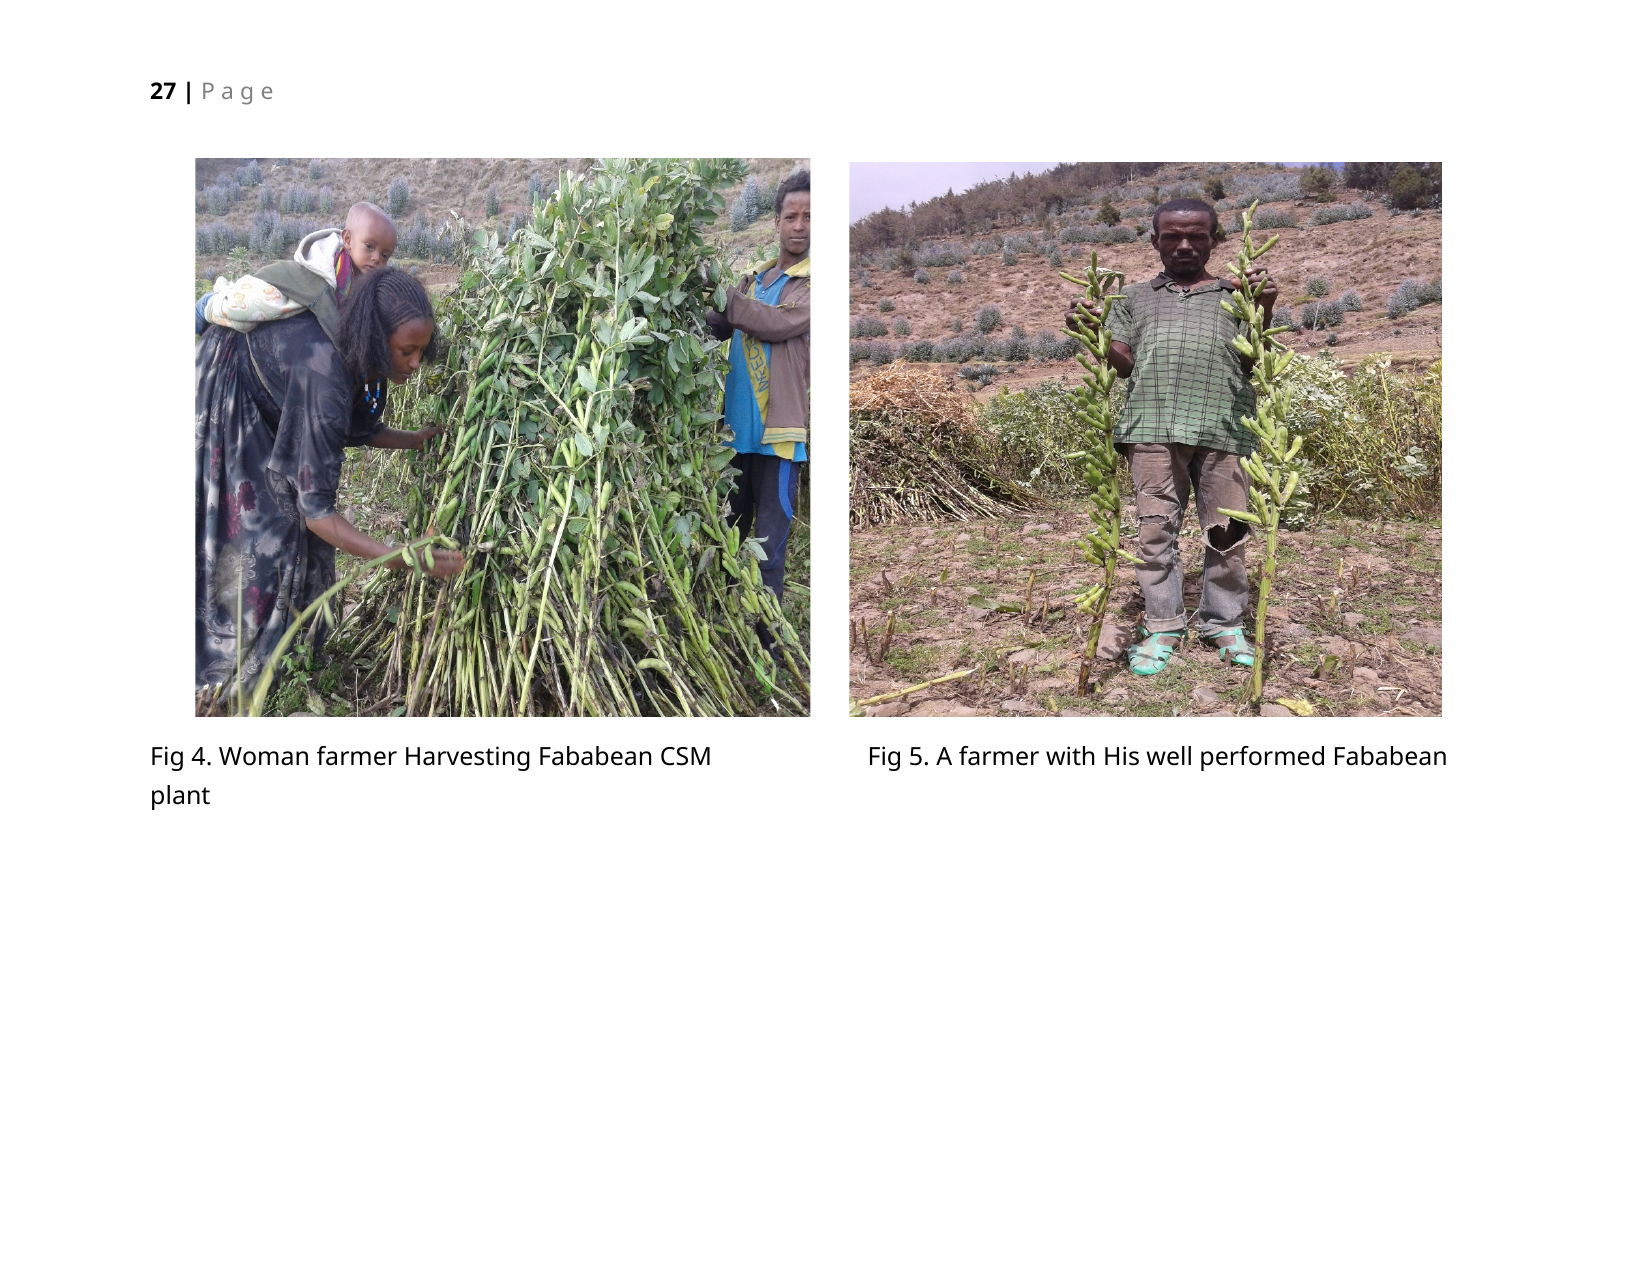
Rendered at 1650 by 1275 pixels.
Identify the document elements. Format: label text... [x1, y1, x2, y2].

picture [195, 158, 811, 717]
text Fig 4. Woman farmer Harvesting Fababean CSM Fig 5. A farmer with His well performed Fababean plant [150, 738, 1500, 811]
picture [849, 162, 1442, 717]
